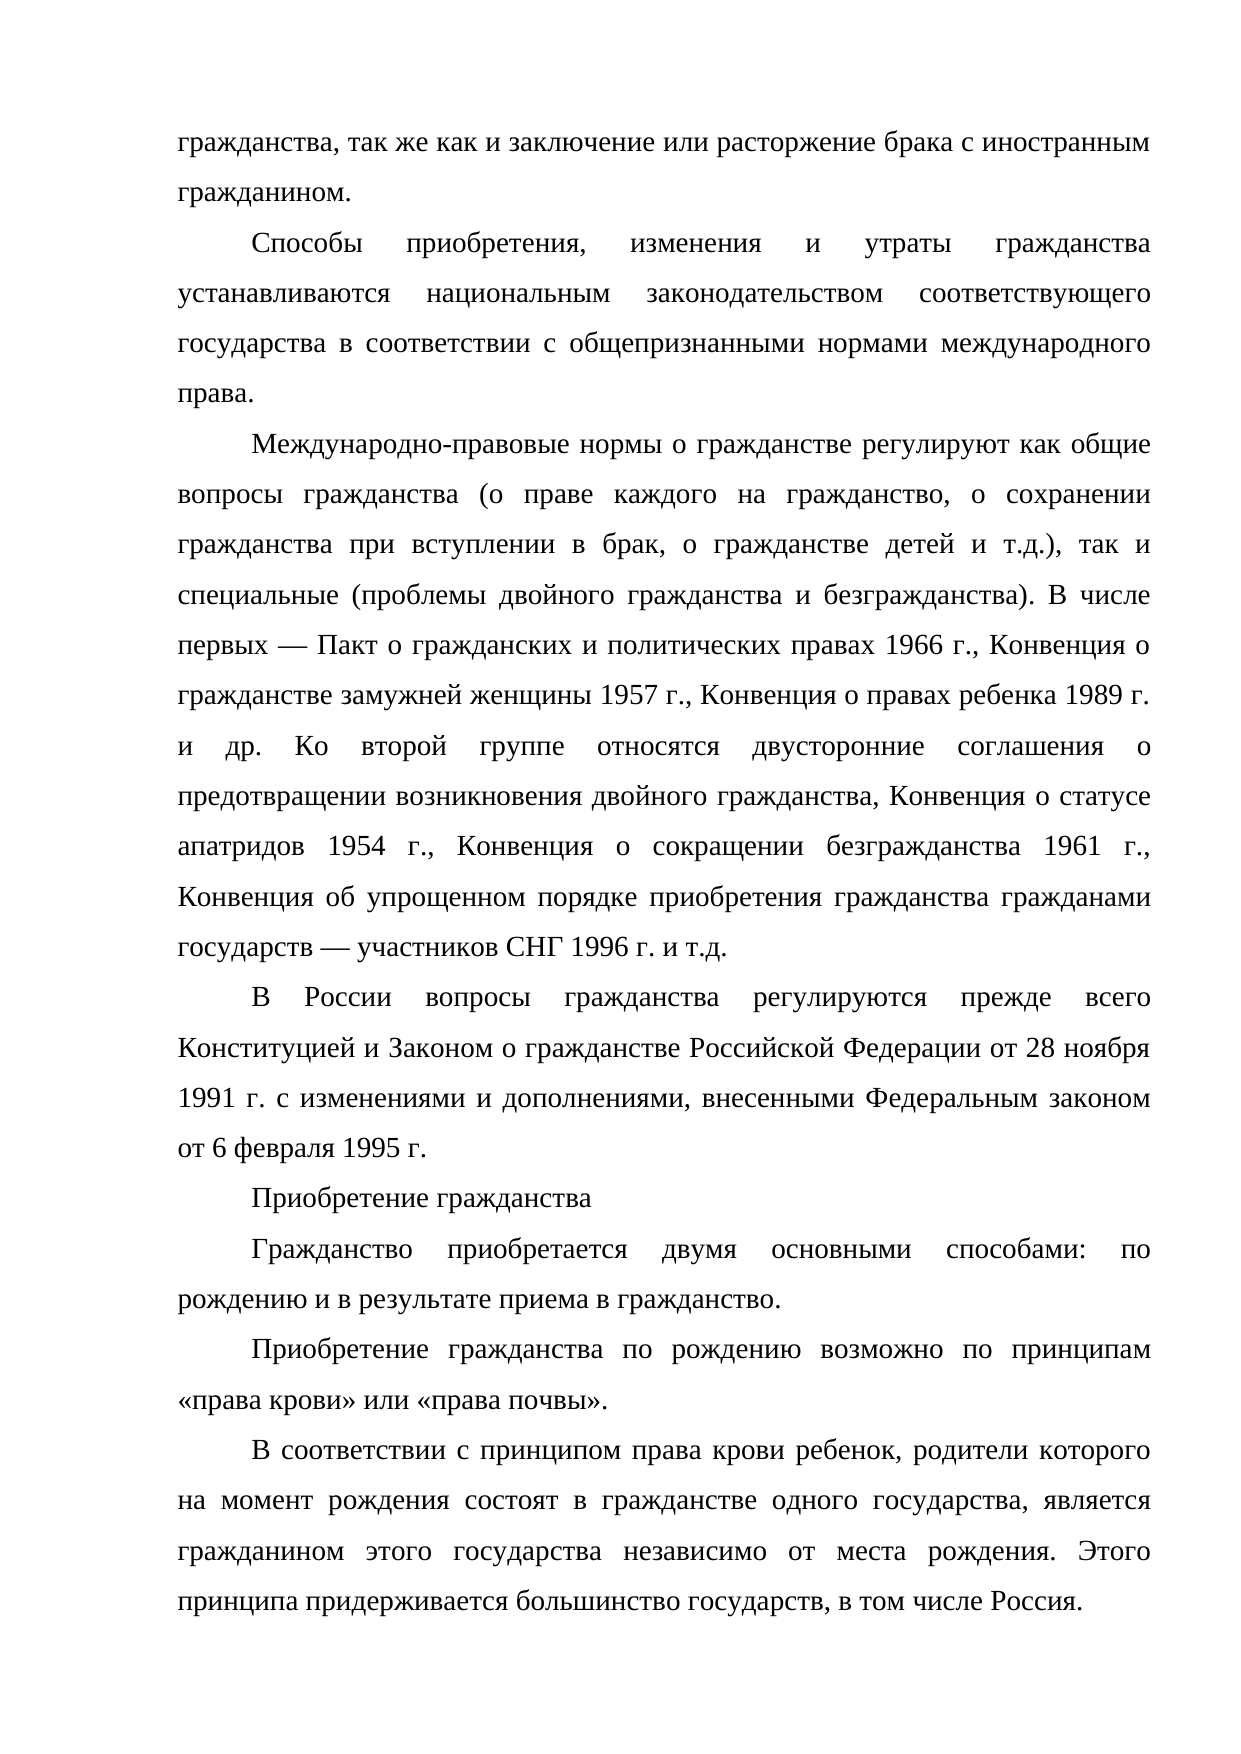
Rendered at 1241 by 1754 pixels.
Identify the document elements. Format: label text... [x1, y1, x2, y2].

text В соответствии с принципом права крови ребенок, родители которого на момент рождения состоят в гражданстве одного государства, является гражданином этого государства независимо от места рождения. Этого принципа придерживается большинство государств, в том числе Россия. [177, 1432, 1152, 1617]
text В России вопросы гражданства регулируются прежде всего Конституцией и Законом о гражданстве Российской Федерации от 28 ноября 1991 г. с изменениями и дополнениями, внесенными Федеральным законом от 6 февраля 1995 г. [177, 979, 1152, 1164]
text Международно-правовые нормы о гражданстве регулируют как общие вопросы гражданства (о праве каждого на гражданство, о сохранении гражданства при вступлении в брак, о гражданстве детей и т.д.), так и специальные (проблемы двойного гражданства и безгражданства). В числе первых — Пакт о гражданских и политических правах 1966 г., Конвенция о гражданстве замужней женщины 1957 г., Конвенция о правах ребенка 1989 г. и др. Ко второй группе относятся двусторонние соглашения о предотвращении возникновения двойного гражданства, Конвенция о статусе апатридов 1954 г., Конвенция о сокращении безгражданства 1961 г., Конвенция об упрощенном порядке приобретения гражданства гражданами государств — участников СНГ 1996 г. и т.д. [177, 426, 1152, 963]
text Способы приобретения, изменения и утраты гражданства устанавливаются национальным законодательством соответствующего государства в соответствии с общепризнанными нормами международного права. [177, 225, 1152, 409]
text Приобретение гражданства [177, 1181, 1152, 1214]
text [177, 124, 1152, 208]
text Приобретение гражданства по рождению возможно по принципам «права крови» или «права почвы». [177, 1332, 1152, 1415]
text Гражданство приобретается двумя основными способами: по рождению и в результате приема в гражданство. [177, 1231, 1152, 1315]
